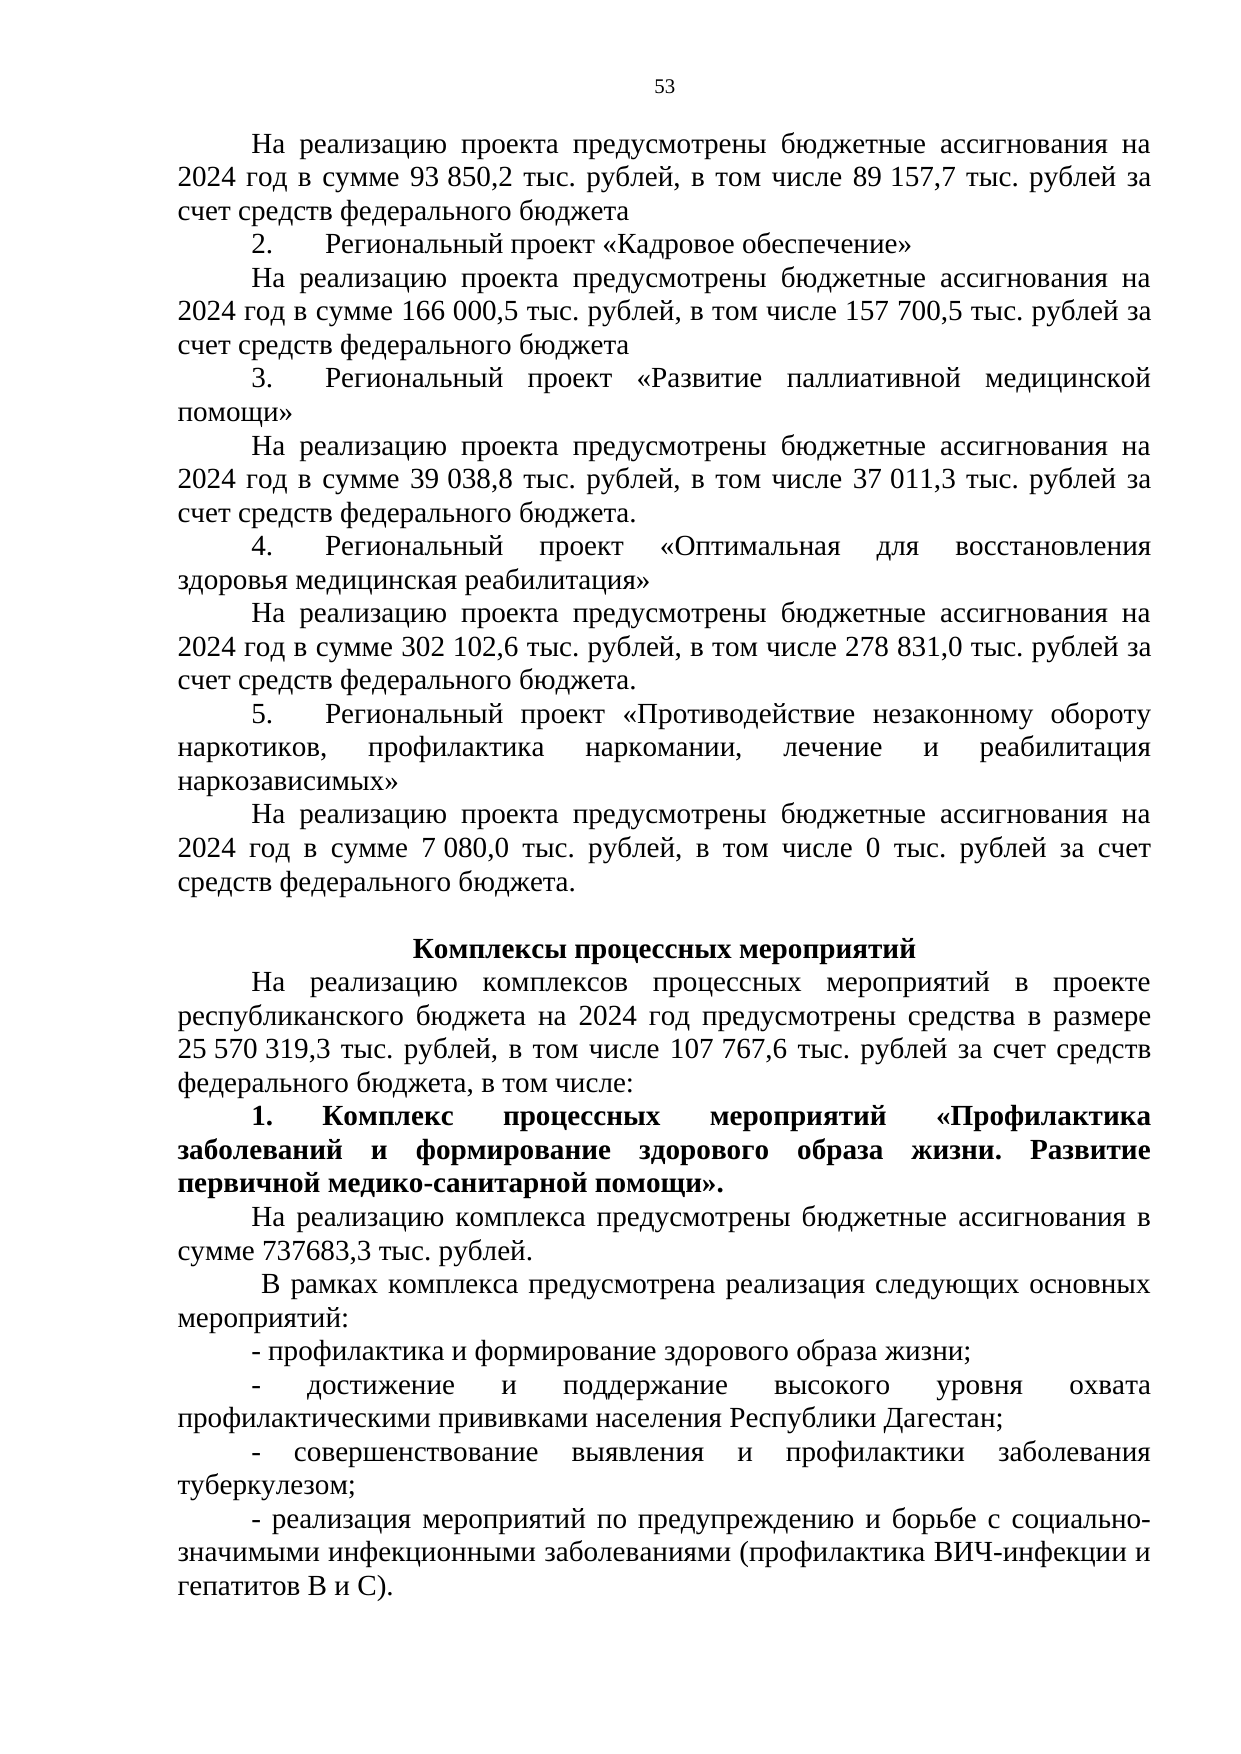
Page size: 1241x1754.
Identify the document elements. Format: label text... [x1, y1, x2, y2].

text - профилактика и формирование здорового образа жизни; [177, 1333, 1152, 1367]
text На реализацию проекта предусмотрены бюджетные ассигнования на 2024 год в сумме 7 080,0 тыс. рублей, в том числе 0 тыс. рублей за счет средств федерального бюджета. [177, 797, 1152, 897]
text На реализацию проекта предусмотрены бюджетные ассигнования на 2024 год в сумме 39 038,8 тыс. рублей, в том числе 37 011,3 тыс. рублей за счет средств федерального бюджета. [177, 428, 1152, 528]
text - реализация мероприятий по предупреждению и борьбе с социально-значимыми инфекционными заболеваниями (профилактика ВИЧ-инфекции и гепатитов B и C). [177, 1501, 1152, 1602]
text 1. Комплекс процессных мероприятий «Профилактика заболеваний и формирование здорового образа жизни. Развитие первичной медико-санитарной помощи». [177, 1098, 1152, 1199]
text - достижение и поддержание высокого уровня охвата профилактическими прививками населения Республики Дагестан; [177, 1367, 1152, 1434]
list На реализацию проекта предусмотрены бюджетные ассигнования на 2024 год в сумме 93 850,2 тыс. рублей, в том числе 89 157,7 тыс. рублей за счет средств федерального бюджета [177, 126, 1152, 226]
text - совершенствование выявления и профилактики заболевания туберкулезом; [177, 1434, 1152, 1501]
text На реализацию комплекса предусмотрены бюджетные ассигнования в сумме 737683,3 тыс. рублей. [177, 1199, 1152, 1266]
list Региональный проект «Противодействие незаконному обороту наркотиков, профилактика наркомании, лечение и реабилитация наркозависимых» [177, 696, 1152, 797]
list Региональный проект «Развитие паллиативной медицинской помощи» [177, 361, 1152, 428]
list Региональный проект «Кадровое обеспечение» [177, 226, 1152, 260]
text На реализацию комплексов процессных мероприятий в проекте республиканского бюджета на 2024 год предусмотрены средства в размере 25 570 319,3 тыс. рублей, в том числе 107 767,6 тыс. рублей за счет средств федерального бюджета, в том числе: [177, 964, 1152, 1098]
text На реализацию проекта предусмотрены бюджетные ассигнования на 2024 год в сумме 166 000,5 тыс. рублей, в том числе 157 700,5 тыс. рублей за счет средств федерального бюджета [177, 260, 1152, 361]
text В рамках комплекса предусмотрена реализация следующих основных мероприятий: [177, 1266, 1152, 1333]
text На реализацию проекта предусмотрены бюджетные ассигнования на 2024 год в сумме 302 102,6 тыс. рублей, в том числе 278 831,0 тыс. рублей за счет средств федерального бюджета. [177, 595, 1152, 696]
text Комплексы процессных мероприятий [177, 931, 1152, 964]
list Региональный проект «Оптимальная для восстановления здоровья медицинская реабилитация» [177, 528, 1152, 595]
